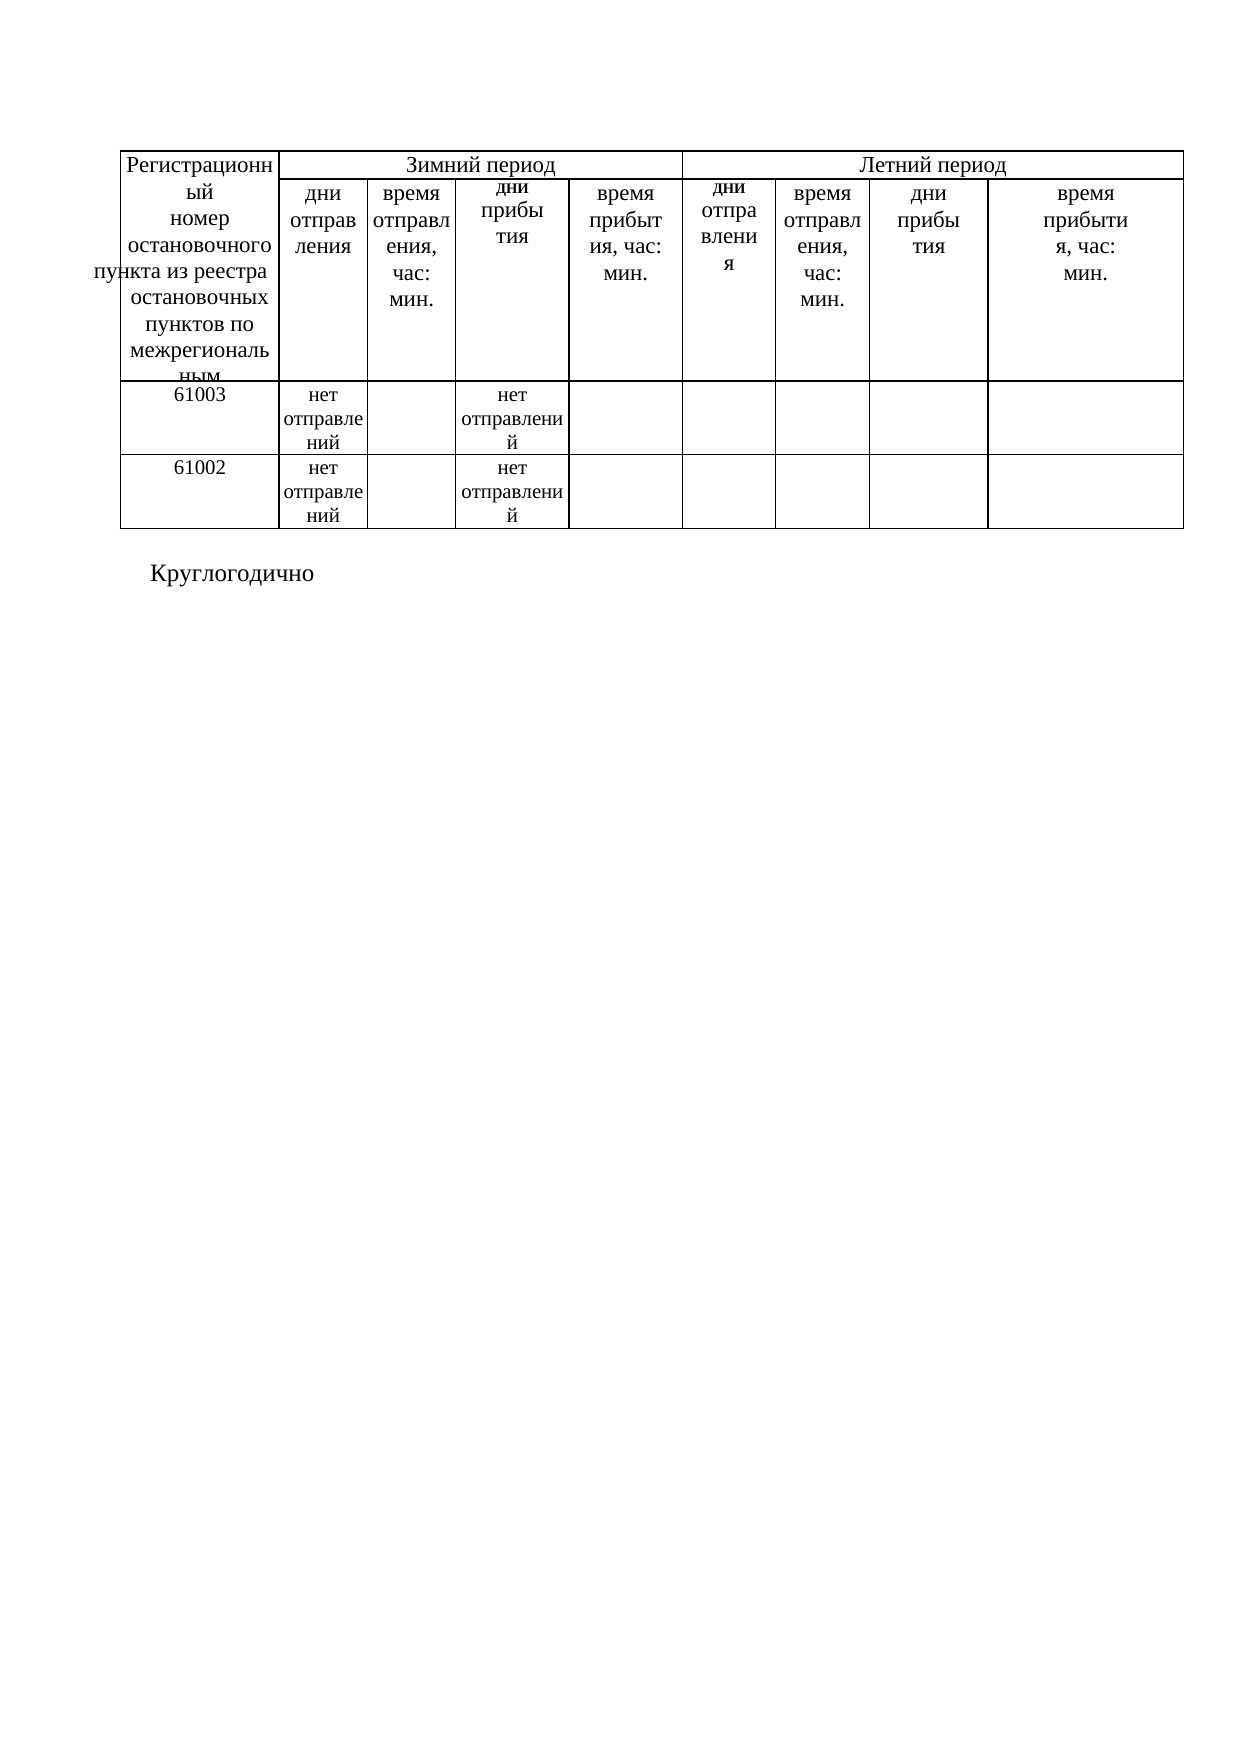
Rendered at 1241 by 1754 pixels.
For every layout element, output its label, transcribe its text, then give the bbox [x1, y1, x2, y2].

table_cell время прибыт ия, час: мин. [570, 180, 682, 380]
text Круглогодично [150, 558, 1090, 587]
table_cell [683, 455, 775, 527]
table_cell время отправл ения, час: мин. [368, 180, 455, 380]
table_cell ДНИ прибы тия [456, 180, 568, 380]
table_cell ДНИ отпра влени я [683, 180, 775, 380]
table_cell 61003 [121, 382, 278, 454]
table_header Регистрационный номер остановочного пункта из реестра остановочных пунктов по межрегиональным маршрутам регулярных перевозок [121, 152, 278, 380]
table_cell [776, 382, 869, 454]
table_cell нет отправлений [280, 455, 367, 527]
table_cell [570, 382, 682, 454]
table_cell [683, 382, 775, 454]
table_cell [776, 455, 869, 527]
table_cell время прибыти я, час: мин. [989, 180, 1183, 380]
table_cell [368, 382, 455, 454]
table_cell [989, 382, 1183, 454]
table_header Зимний период [280, 152, 682, 178]
table_header Летний период [683, 152, 1183, 178]
table_cell нет отправлений [456, 455, 568, 527]
table_cell дни отправ ления [280, 180, 367, 380]
table_cell нет отправлений [456, 382, 568, 454]
table_cell время отправл ения, час: мин. [776, 180, 869, 380]
table_cell [989, 455, 1183, 527]
table_cell [368, 455, 455, 527]
table_cell дни прибы тия [870, 180, 987, 380]
table_cell [870, 455, 987, 527]
table_cell нет отправлений [280, 382, 367, 454]
table_cell 61002 [121, 455, 278, 527]
table_cell [870, 382, 987, 454]
table_cell [570, 455, 682, 527]
